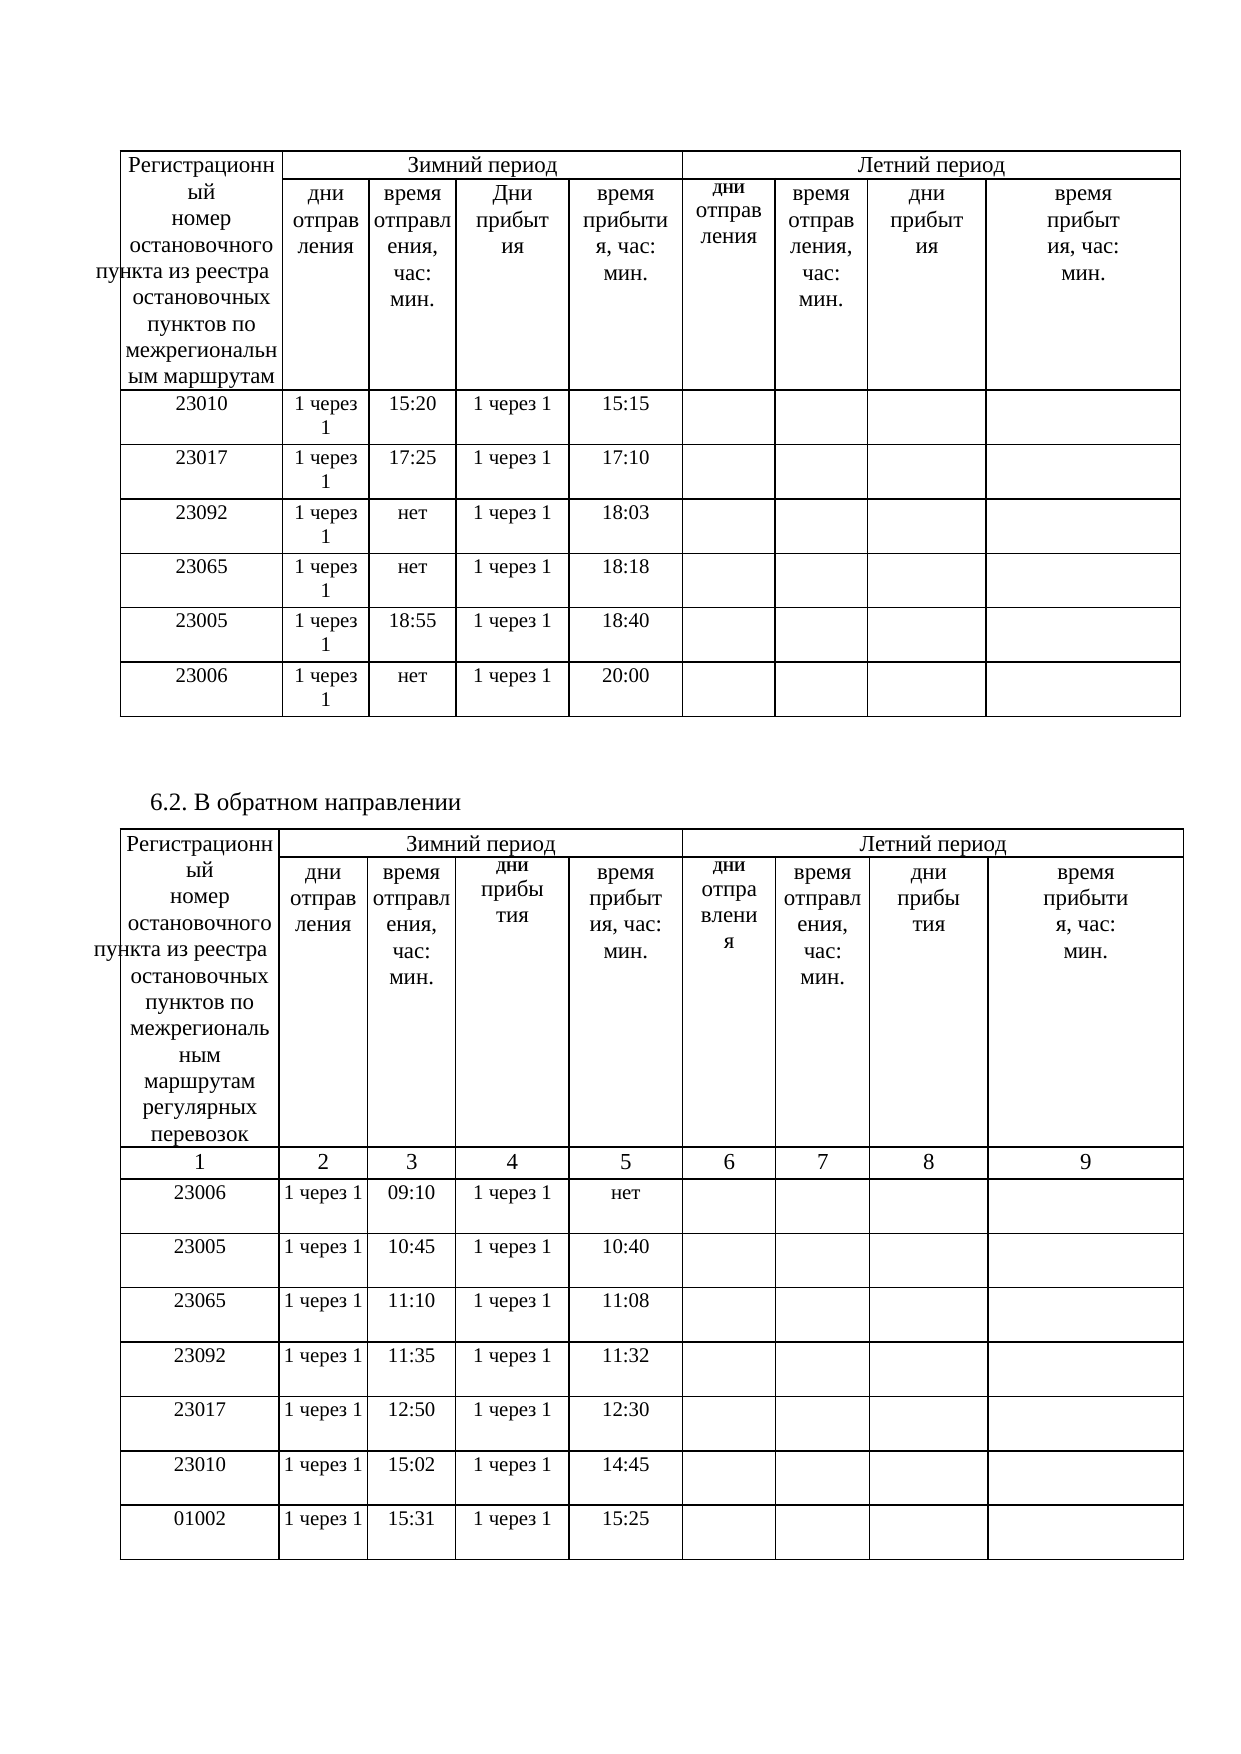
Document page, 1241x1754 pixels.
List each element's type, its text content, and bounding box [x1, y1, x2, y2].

table_cell 1 через 1 [283, 391, 368, 444]
table_cell 1 через 1 [456, 1506, 568, 1559]
table_cell [683, 1506, 775, 1559]
table_cell [776, 1452, 869, 1504]
table_cell [776, 608, 867, 661]
table_cell [987, 445, 1180, 498]
table_cell 15:02 [368, 1452, 455, 1504]
table_cell [870, 1397, 987, 1450]
table_cell 1 через 1 [280, 1180, 367, 1232]
table_cell 18:03 [570, 500, 682, 552]
table_cell [776, 1343, 869, 1396]
table_cell [683, 608, 774, 661]
table_cell Дни прибыт ия [457, 180, 568, 389]
table_cell 23092 [121, 500, 282, 552]
table_cell [989, 1452, 1183, 1504]
table_cell время прибыти я, час: мин. [570, 180, 682, 389]
table_cell [776, 663, 867, 716]
table_cell 1 через 1 [280, 1397, 367, 1450]
table_cell [683, 554, 774, 607]
table_header Летний период [683, 830, 1183, 856]
table_cell [868, 445, 985, 498]
table_cell [870, 1288, 987, 1341]
table_cell 11:10 [368, 1288, 455, 1341]
table_cell 1 через 1 [280, 1506, 367, 1559]
table_cell 1 [121, 1148, 278, 1178]
table_cell ДНИ прибы тия [456, 858, 568, 1146]
table_cell [987, 500, 1180, 552]
table_cell 1 через 1 [456, 1288, 568, 1341]
table_cell 1 через 1 [280, 1452, 367, 1504]
table_header Летний период [683, 152, 1180, 178]
table_cell 7 [776, 1148, 869, 1178]
table_cell 15:25 [570, 1506, 682, 1559]
table_header Регистрационный номер остановочного пункта из реестра остановочных пунктов по межрегиональным маршрутам регулярных перевозок [121, 152, 282, 389]
table_cell 1 через 1 [280, 1343, 367, 1396]
table_cell время прибыти я, час: мин. [989, 858, 1183, 1146]
table_cell [868, 500, 985, 552]
table_cell 4 [456, 1148, 568, 1178]
table_cell 23092 [121, 1343, 278, 1396]
table_cell 1 через 1 [457, 608, 568, 661]
table_cell [989, 1180, 1183, 1232]
table_cell 18:55 [370, 608, 455, 661]
table_cell 1 через 1 [283, 554, 368, 607]
table_cell 23010 [121, 391, 282, 444]
table_cell [989, 1506, 1183, 1559]
table_cell 11:32 [570, 1343, 682, 1396]
table_cell [987, 608, 1180, 661]
table_cell дни прибы тия [870, 858, 987, 1146]
table_cell 18:18 [570, 554, 682, 607]
table_cell [683, 1452, 775, 1504]
table_cell 1 через 1 [457, 500, 568, 552]
table_cell [776, 554, 867, 607]
table_cell [868, 608, 985, 661]
table_cell [776, 445, 867, 498]
table_cell 1 через 1 [283, 663, 368, 716]
table_cell 12:50 [368, 1397, 455, 1450]
table_cell [683, 1180, 775, 1232]
table_cell 1 через 1 [283, 500, 368, 552]
table_header Зимний период [283, 152, 682, 178]
table_cell 1 через 1 [456, 1397, 568, 1450]
table_cell 11:35 [368, 1343, 455, 1396]
table_cell 1 через 1 [283, 445, 368, 498]
table_cell 1 через 1 [457, 391, 568, 444]
text 6.2. В обратном направлении [150, 787, 1090, 816]
table_cell [987, 391, 1180, 444]
table_cell 15:15 [570, 391, 682, 444]
table_cell [989, 1234, 1183, 1287]
table_cell [683, 445, 774, 498]
table_cell [683, 1288, 775, 1341]
table_cell 23017 [121, 445, 282, 498]
table_cell [683, 391, 774, 444]
table_cell время отправл ения, час: мин. [776, 858, 869, 1146]
table_cell [776, 1397, 869, 1450]
table_cell 1 через 1 [457, 554, 568, 607]
table_cell 5 [570, 1148, 682, 1178]
table_cell 23065 [121, 554, 282, 607]
table_cell 11:08 [570, 1288, 682, 1341]
table_cell время прибыт ия, час: мин. [570, 858, 682, 1146]
table_cell [776, 500, 867, 552]
table_cell дни прибыт ия [868, 180, 985, 389]
table_cell [776, 1506, 869, 1559]
table_cell [870, 1452, 987, 1504]
table_cell [683, 1343, 775, 1396]
table_cell 10:45 [368, 1234, 455, 1287]
table_cell 9 [989, 1148, 1183, 1178]
table_cell [683, 1234, 775, 1287]
table_cell [870, 1234, 987, 1287]
table_cell время отправ ления, час: мин. [776, 180, 867, 389]
table_cell 23017 [121, 1397, 278, 1450]
table_cell 10:40 [570, 1234, 682, 1287]
table_cell 1 через 1 [456, 1234, 568, 1287]
table_cell [989, 1288, 1183, 1341]
table_cell 23005 [121, 608, 282, 661]
table_cell 1 через 1 [456, 1343, 568, 1396]
table_cell 20:00 [570, 663, 682, 716]
table_header Зимний период [280, 830, 682, 856]
table_cell [683, 663, 774, 716]
table_cell дни отправ ления [283, 180, 368, 389]
table_cell 3 [368, 1148, 455, 1178]
table_cell 17:10 [570, 445, 682, 498]
table_cell 1 через 1 [456, 1452, 568, 1504]
table_cell 8 [870, 1148, 987, 1178]
table_cell [989, 1343, 1183, 1396]
table_cell 17:25 [370, 445, 455, 498]
table_cell 2 [280, 1148, 367, 1178]
table_cell дни отправ ления [280, 858, 367, 1146]
table_cell 23006 [121, 663, 282, 716]
table_cell 14:45 [570, 1452, 682, 1504]
table_cell 1 через 1 [280, 1234, 367, 1287]
table_cell 1 через 1 [457, 445, 568, 498]
table_cell [868, 663, 985, 716]
table_cell нет [370, 500, 455, 552]
table_cell нет [570, 1180, 682, 1232]
table_cell [868, 391, 985, 444]
table_cell [868, 554, 985, 607]
table_cell [683, 500, 774, 552]
table_cell 1 через 1 [457, 663, 568, 716]
table_cell 12:30 [570, 1397, 682, 1450]
table_cell 1 через 1 [280, 1288, 367, 1341]
table_cell 23010 [121, 1452, 278, 1504]
table_cell 23006 [121, 1180, 278, 1232]
table_cell 23065 [121, 1288, 278, 1341]
table_cell время отправл ения, час: мин. [370, 180, 455, 389]
table_cell [989, 1397, 1183, 1450]
table_cell 18:40 [570, 608, 682, 661]
table_cell 09:10 [368, 1180, 455, 1232]
table_cell [870, 1506, 987, 1559]
table_cell 1 через 1 [283, 608, 368, 661]
table_cell нет [370, 554, 455, 607]
table_cell [870, 1343, 987, 1396]
table_cell [776, 391, 867, 444]
table_cell 23005 [121, 1234, 278, 1287]
table_cell ДНИ отпра влени я [683, 858, 775, 1146]
table_cell [987, 663, 1180, 716]
table_cell время прибыт ия, час: мин. [987, 180, 1180, 389]
table_cell время отправл ения, час: мин. [368, 858, 455, 1146]
table_cell 6 [683, 1148, 775, 1178]
table_cell [776, 1180, 869, 1232]
table_cell 1 через 1 [456, 1180, 568, 1232]
table_header Регистрационный номер остановочного пункта из реестра остановочных пунктов по межрегиональным маршрутам регулярных перевозок [121, 830, 278, 1146]
table_cell [987, 554, 1180, 607]
table_cell [776, 1288, 869, 1341]
table_cell [870, 1180, 987, 1232]
table_cell 15:31 [368, 1506, 455, 1559]
table_cell [776, 1234, 869, 1287]
table_cell ДНИ отправ ления [683, 180, 774, 389]
table_cell нет [370, 663, 455, 716]
table_cell 15:20 [370, 391, 455, 444]
table_cell [683, 1397, 775, 1450]
table_cell 01002 [121, 1506, 278, 1559]
